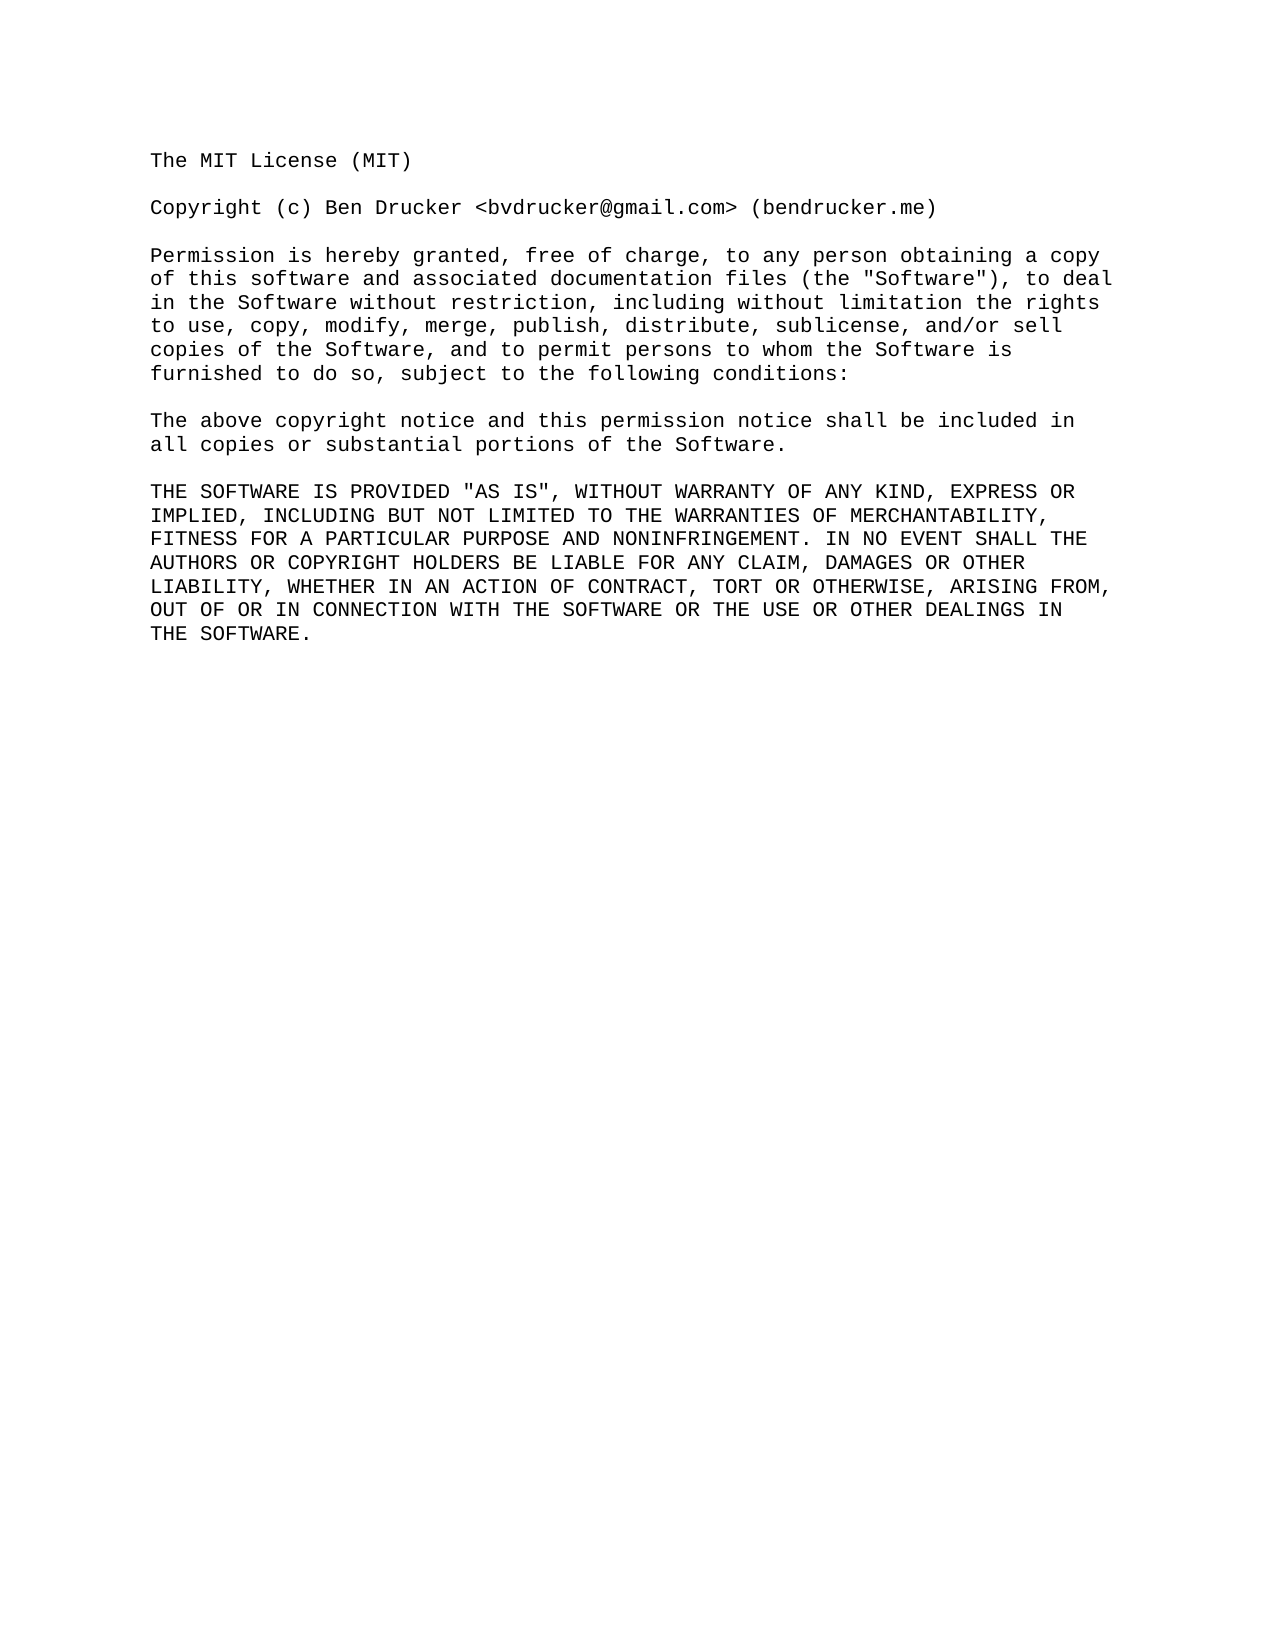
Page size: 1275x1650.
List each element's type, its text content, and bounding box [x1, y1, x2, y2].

text AUTHORS OR COPYRIGHT HOLDERS BE LIABLE FOR ANY CLAIM, DAMAGES OR OTHER [150, 552, 1125, 576]
text Permission is hereby granted, free of charge, to any person obtaining a copy [150, 244, 1125, 268]
text The above copyright notice and this permission notice shall be included in [150, 410, 1125, 434]
text Copyright (c) Ben Drucker <bvdrucker@gmail.com> (bendrucker.me) [150, 197, 1125, 221]
text IMPLIED, INCLUDING BUT NOT LIMITED TO THE WARRANTIES OF MERCHANTABILITY, [150, 505, 1125, 528]
text furnished to do so, subject to the following conditions: [150, 363, 1125, 386]
text The MIT License (MIT) [150, 150, 1125, 174]
text all copies or substantial portions of the Software. [150, 434, 1125, 457]
text FITNESS FOR A PARTICULAR PURPOSE AND NONINFRINGEMENT. IN NO EVENT SHALL THE [150, 528, 1125, 552]
text copies of the Software, and to permit persons to whom the Software is [150, 339, 1125, 363]
text OUT OF OR IN CONNECTION WITH THE SOFTWARE OR THE USE OR OTHER DEALINGS IN [150, 599, 1125, 623]
text LIABILITY, WHETHER IN AN ACTION OF CONTRACT, TORT OR OTHERWISE, ARISING FROM, [150, 576, 1125, 599]
text THE SOFTWARE. [150, 623, 1125, 647]
text to use, copy, modify, merge, publish, distribute, sublicense, and/or sell [150, 316, 1125, 339]
text THE SOFTWARE IS PROVIDED "AS IS", WITHOUT WARRANTY OF ANY KIND, EXPRESS OR [150, 481, 1125, 505]
text in the Software without restriction, including without limitation the rights [150, 292, 1125, 316]
text of this software and associated documentation files (the "Software"), to deal [150, 268, 1125, 292]
